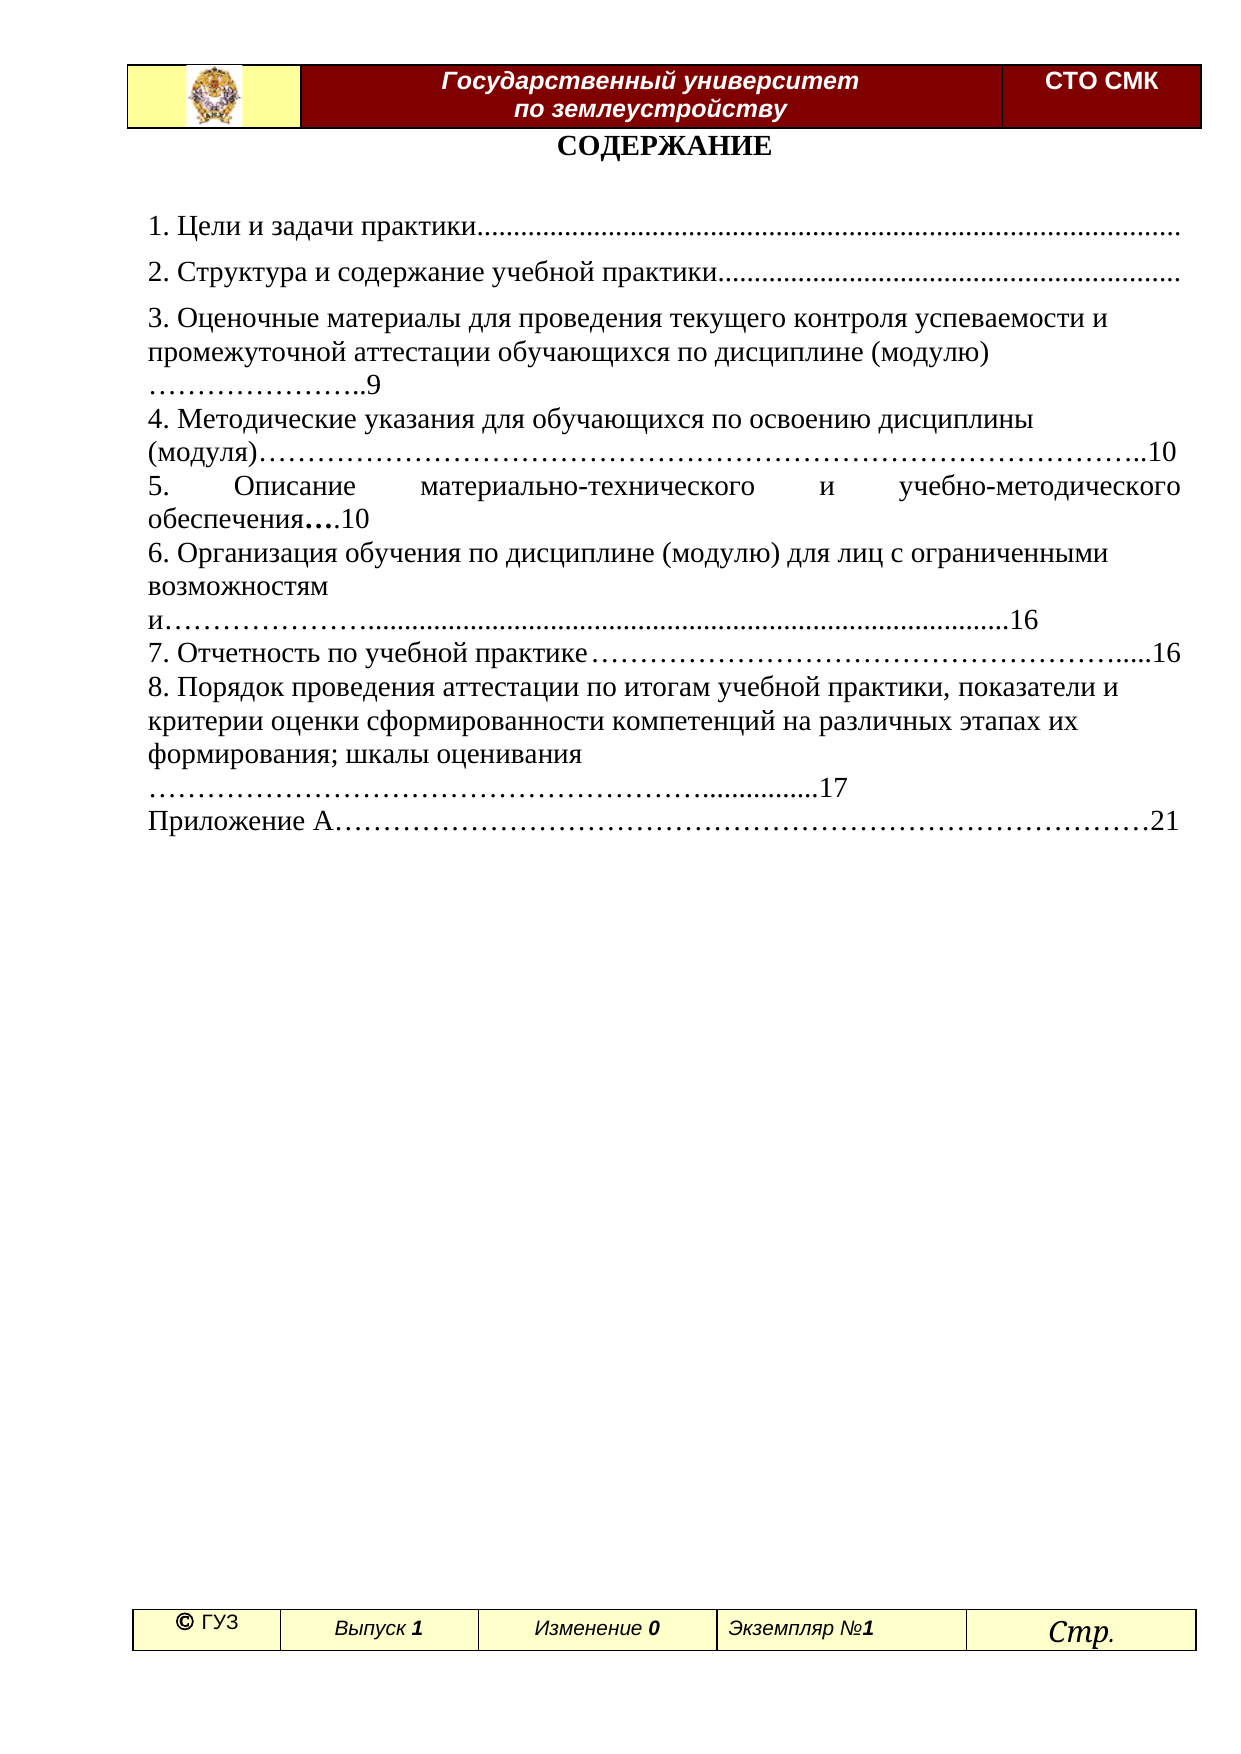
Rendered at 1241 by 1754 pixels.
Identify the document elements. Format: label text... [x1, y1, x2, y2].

text 6. Организация обучения по дисциплине (модулю) для лиц с ограниченными возможностями…………………........................................................................................16 [148, 535, 1181, 636]
text Приложение А…………………………………………………………………………21 [148, 803, 1181, 837]
text (модуля)………………………………………………………………………………..10 [148, 434, 1181, 468]
text 4. Методические указания для обучающихся по освоению дисциплины [148, 401, 1181, 434]
text Содержание [148, 129, 1181, 162]
text 3. Оценочные материалы для проведения текущего контроля успеваемости и промежуточной аттестации обучающихся по дисциплине (модулю)…………………..9 [148, 300, 1181, 401]
picture [186, 65, 243, 127]
text 1. Цели и задачи практики 4 [148, 208, 1181, 242]
text 8. Порядок проведения аттестации по итогам учебной практики, показатели и критерии оценки сформированности компетенций на различных этапах их формирования; шкалы оценивания …………………………………………………................17 [148, 669, 1181, 803]
text 2. Структура и содержание учебной практики 6 [148, 254, 1181, 288]
list 7. Отчетность по учебной практике ……………………………………………….....16 [148, 636, 1181, 669]
text 5. Описание материально-технического и учебно-методического обеспечения….10 [148, 468, 1181, 535]
